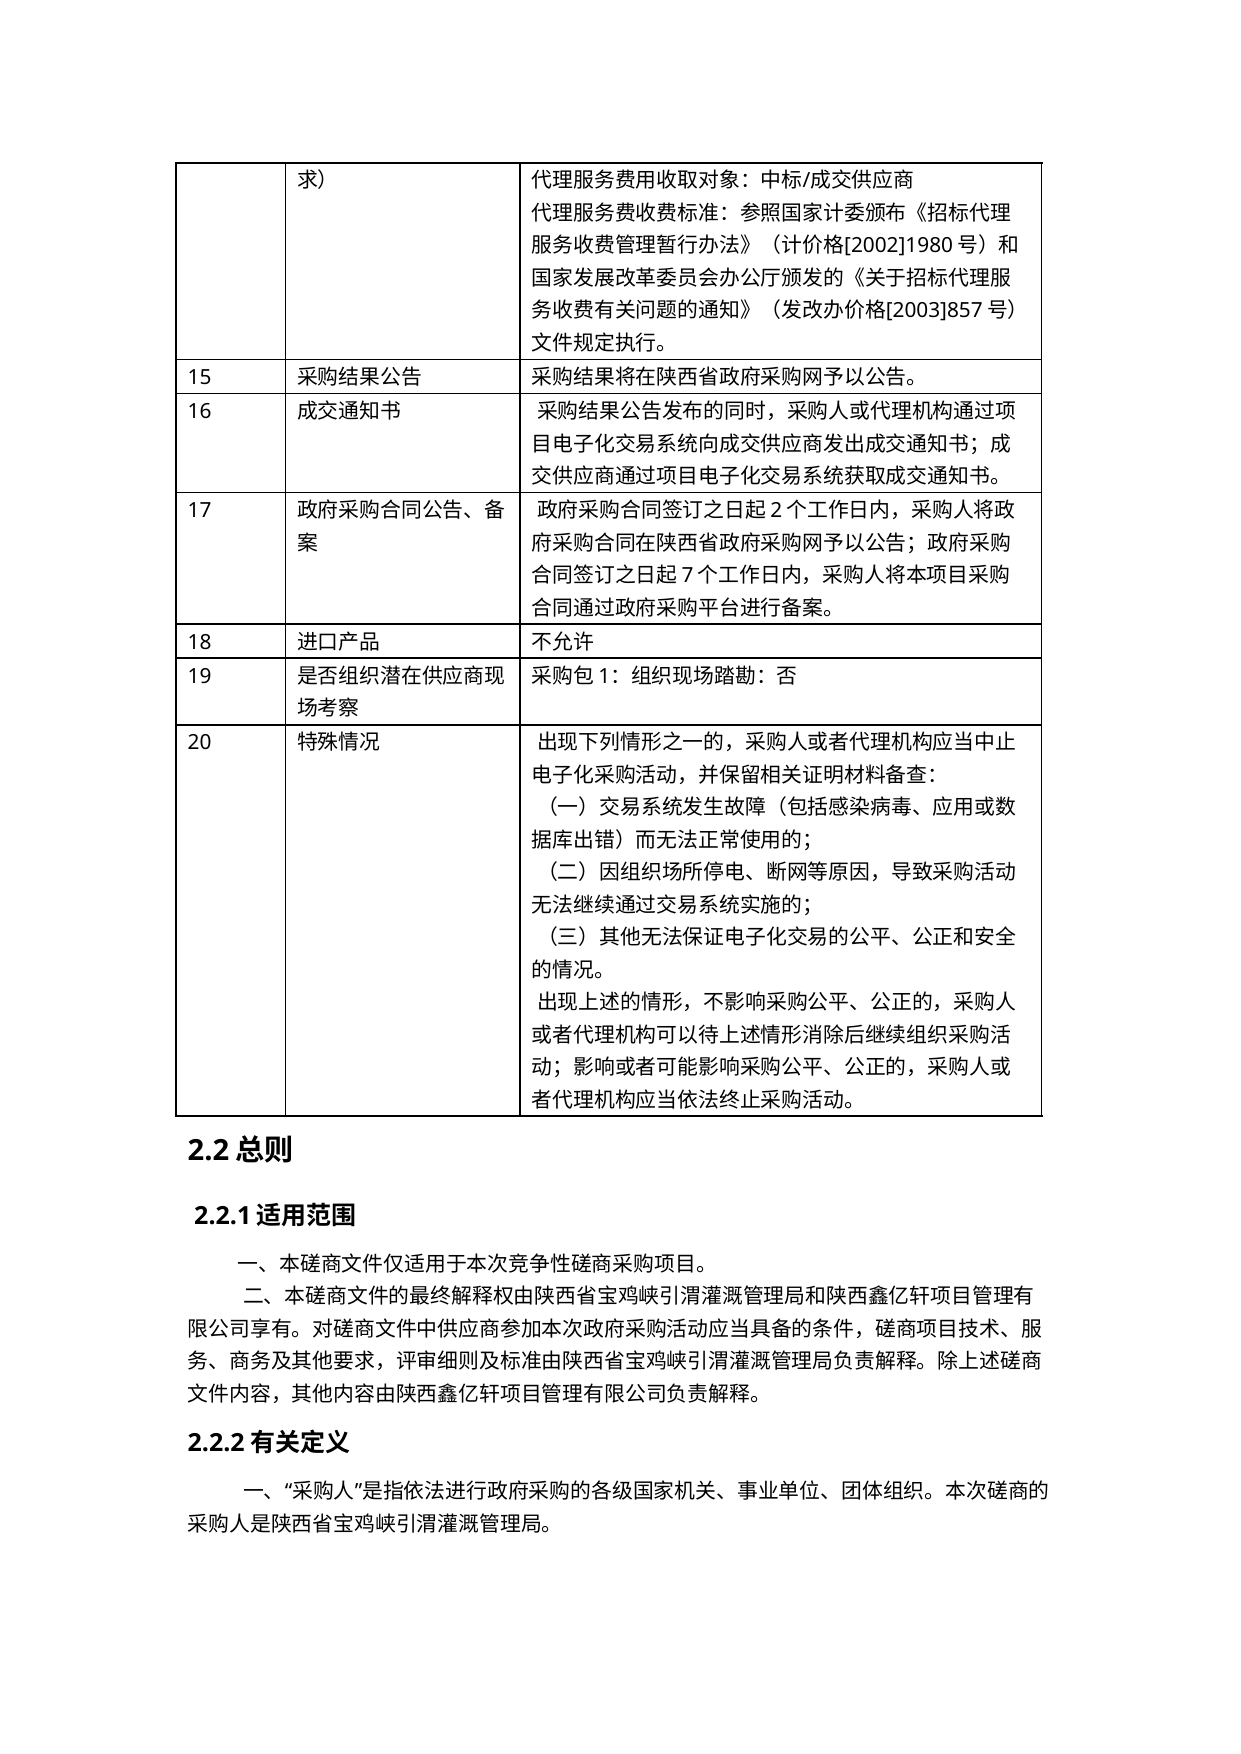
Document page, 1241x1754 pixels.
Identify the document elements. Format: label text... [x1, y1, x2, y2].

table_cell 20 [177, 726, 285, 1115]
table_cell 采购结果公告 [286, 360, 519, 393]
table_cell 采购结果将在陕西省政府采购网予以公告。 [521, 360, 1041, 393]
text 2.2总则 [187, 1117, 1053, 1182]
table_cell 15 [177, 360, 285, 393]
table_cell 进口产品 [286, 625, 519, 657]
text 一、“采购人”是指依法进行政府采购的各级国家机关、事业单位、团体组织。本次磋商的采购人是陕西省宝鸡峡引渭灌溉管理局。 [187, 1474, 1053, 1539]
text 二、本磋商文件的最终解释权由陕西省宝鸡峡引渭灌溉管理局和陕西鑫亿轩项目管理有限公司享有。对磋商文件中供应商参加本次政府采购活动应当具备的条件，磋商项目技术、服务、商务及其他要求，评审细则及标准由陕西省宝鸡峡引渭灌溉管理局负责解释。除上述磋商文件内容，其他内容由陕西鑫亿轩项目管理有限公司负责解释。 [187, 1279, 1053, 1409]
table_cell 出现下列情形之一的，采购人或者代理机构应当中止电子化采购活动，并保留相关证明材料备查： （一）交易系统发生故障（包括感染病毒、应用或数据库出错）而无法正常使用的； （二）因组织场所停电、断网等原因，导致采购活动无法继续通过交易系统实施的； （三）其他无法保证电子化交易的公平、公正和安全的情况。 出现上述的情形，不影响采购公平、公正的，采购人或者代理机构可以待上述情形消除后继续组织采购活动；影响或者可能影响采购公平、公正的，采购人或者代理机构应当依法终止采购活动。 [521, 726, 1041, 1115]
table_cell 18 [177, 625, 285, 657]
table_cell 19 [177, 659, 285, 724]
table_cell 是否组织潜在供应商现场考察 [286, 659, 519, 724]
table_cell 成交通知书 [286, 394, 519, 492]
table_cell 代理服务费（实质性要求） [286, 164, 519, 358]
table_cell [521, 164, 1041, 358]
table_cell 政府采购合同签订之日起2个工作日内，采购人将政府采购合同在陕西省政府采购网予以公告；政府采购合同签订之日起7个工作日内，采购人将本项目采购合同通过政府采购平台进行备案。 [521, 493, 1041, 623]
table_cell 17 [177, 493, 285, 623]
table_cell 特殊情况 [286, 726, 519, 1115]
text 2.2.1适用范围 [187, 1182, 1053, 1247]
table_cell 14 [177, 164, 285, 358]
text 2.2.2有关定义 [187, 1409, 1053, 1474]
table_cell 16 [177, 394, 285, 492]
table_cell 采购结果公告发布的同时，采购人或代理机构通过项目电子化交易系统向成交供应商发出成交通知书；成交供应商通过项目电子化交易系统获取成交通知书。 [521, 394, 1041, 492]
table_cell 采购包1：组织现场踏勘：否 [521, 659, 1041, 724]
text 一、本磋商文件仅适用于本次竞争性磋商采购项目。 [187, 1247, 1053, 1279]
table_cell 不允许 [521, 625, 1041, 657]
table_cell 政府采购合同公告、备案 [286, 493, 519, 623]
